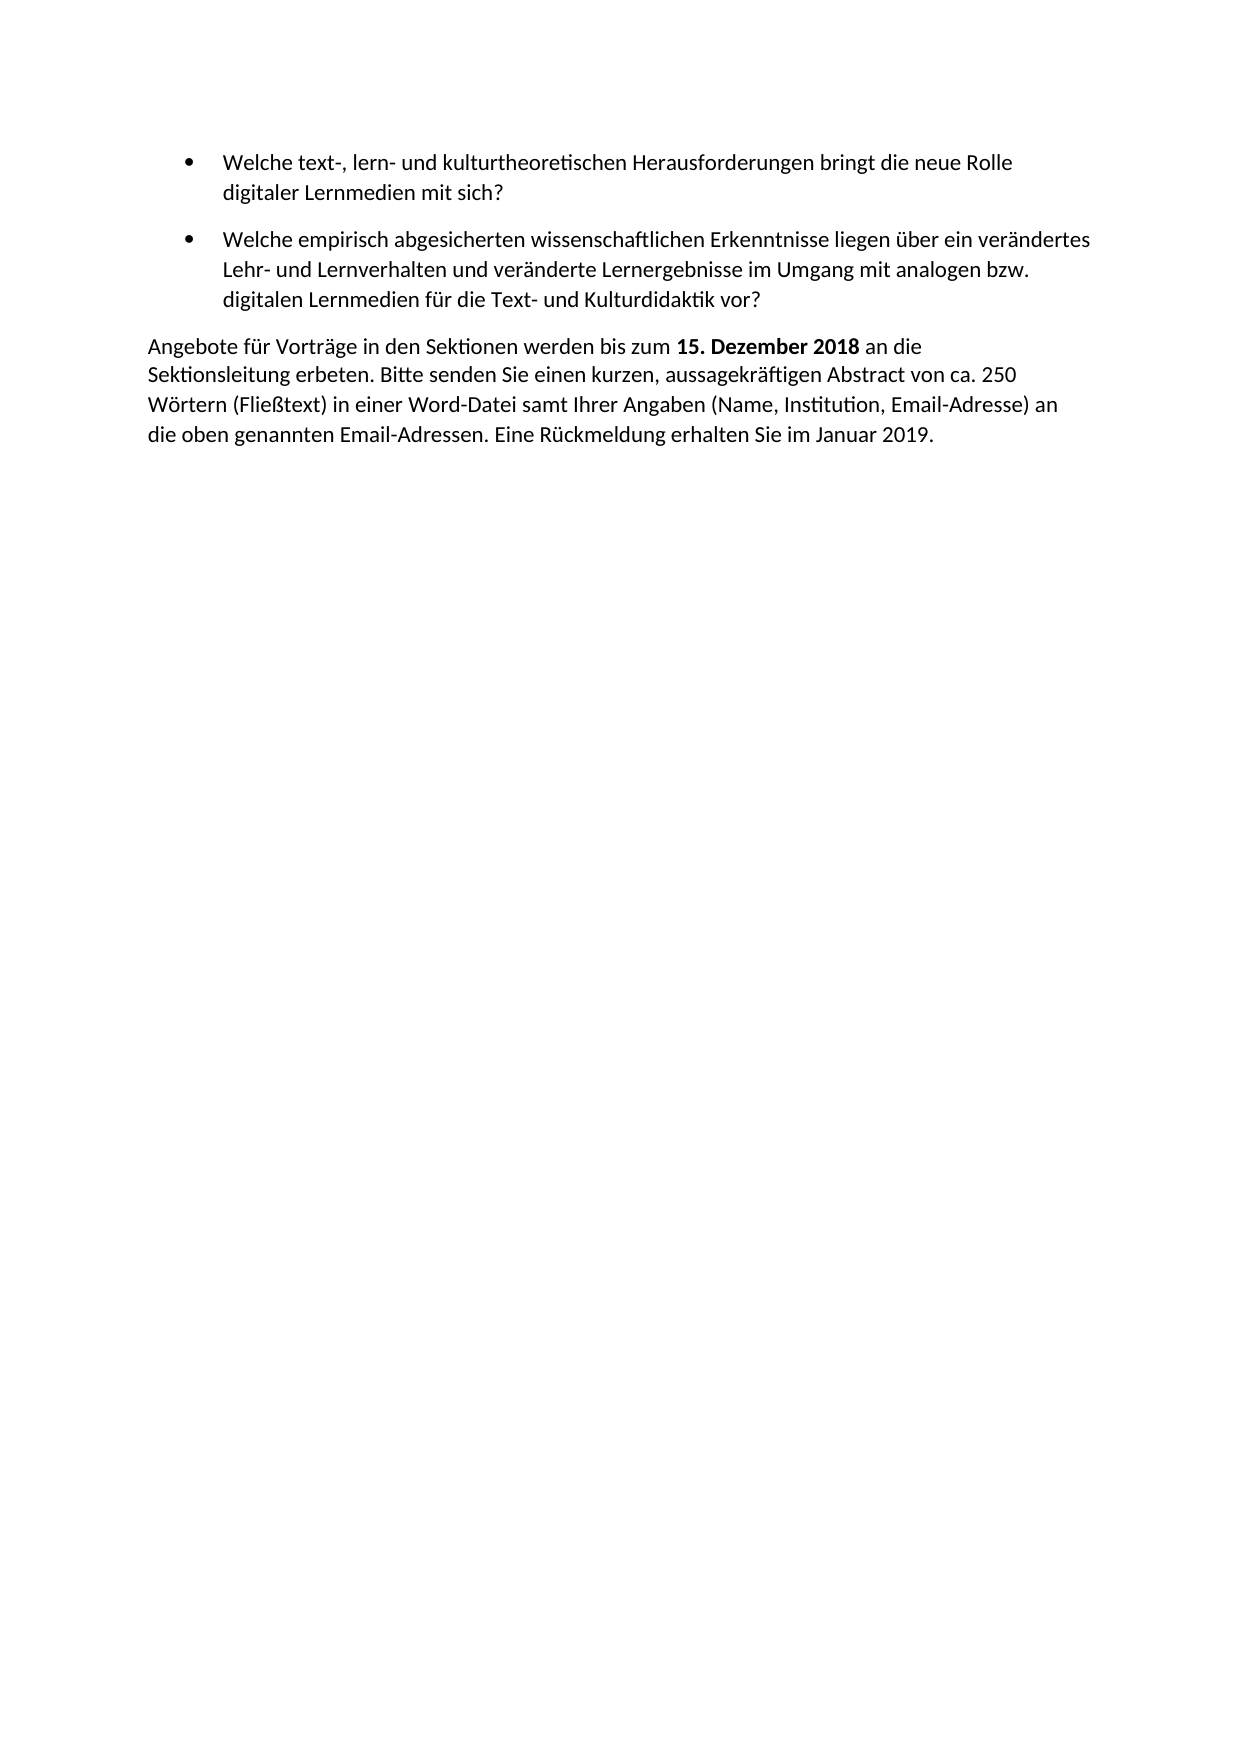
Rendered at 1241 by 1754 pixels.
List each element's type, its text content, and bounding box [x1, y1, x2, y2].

list Welche empirisch abgesicherten wissenschaftlichen Erkenntnisse liegen über ein verändertes Lehr- und Lernverhalten und veränderte Lernergebnisse im Umgang mit analogen bzw. digitalen Lernmedien für die Text- und Kulturdidaktik vor? [185, 225, 1093, 313]
text Angebote für Vorträge in den Sektionen werden bis zum 15. Dezember 2018 an die [148, 332, 1093, 360]
list Welche text-, lern- und kulturtheoretischen Herausforderungen bringt die neue Rolle digitaler Lernmedien mit sich? [185, 148, 1093, 206]
text Sektionsleitung erbeten. Bitte senden Sie einen kurzen, aussagekräftigen Abstract von ca. 250 Wörtern (Fließtext) in einer Word-Datei samt Ihrer Angaben (Name, Institution, Email-Adresse) an die oben genannten Email-Adressen. Eine Rückmeldung erhalten Sie im Januar 2019. [148, 360, 1093, 448]
